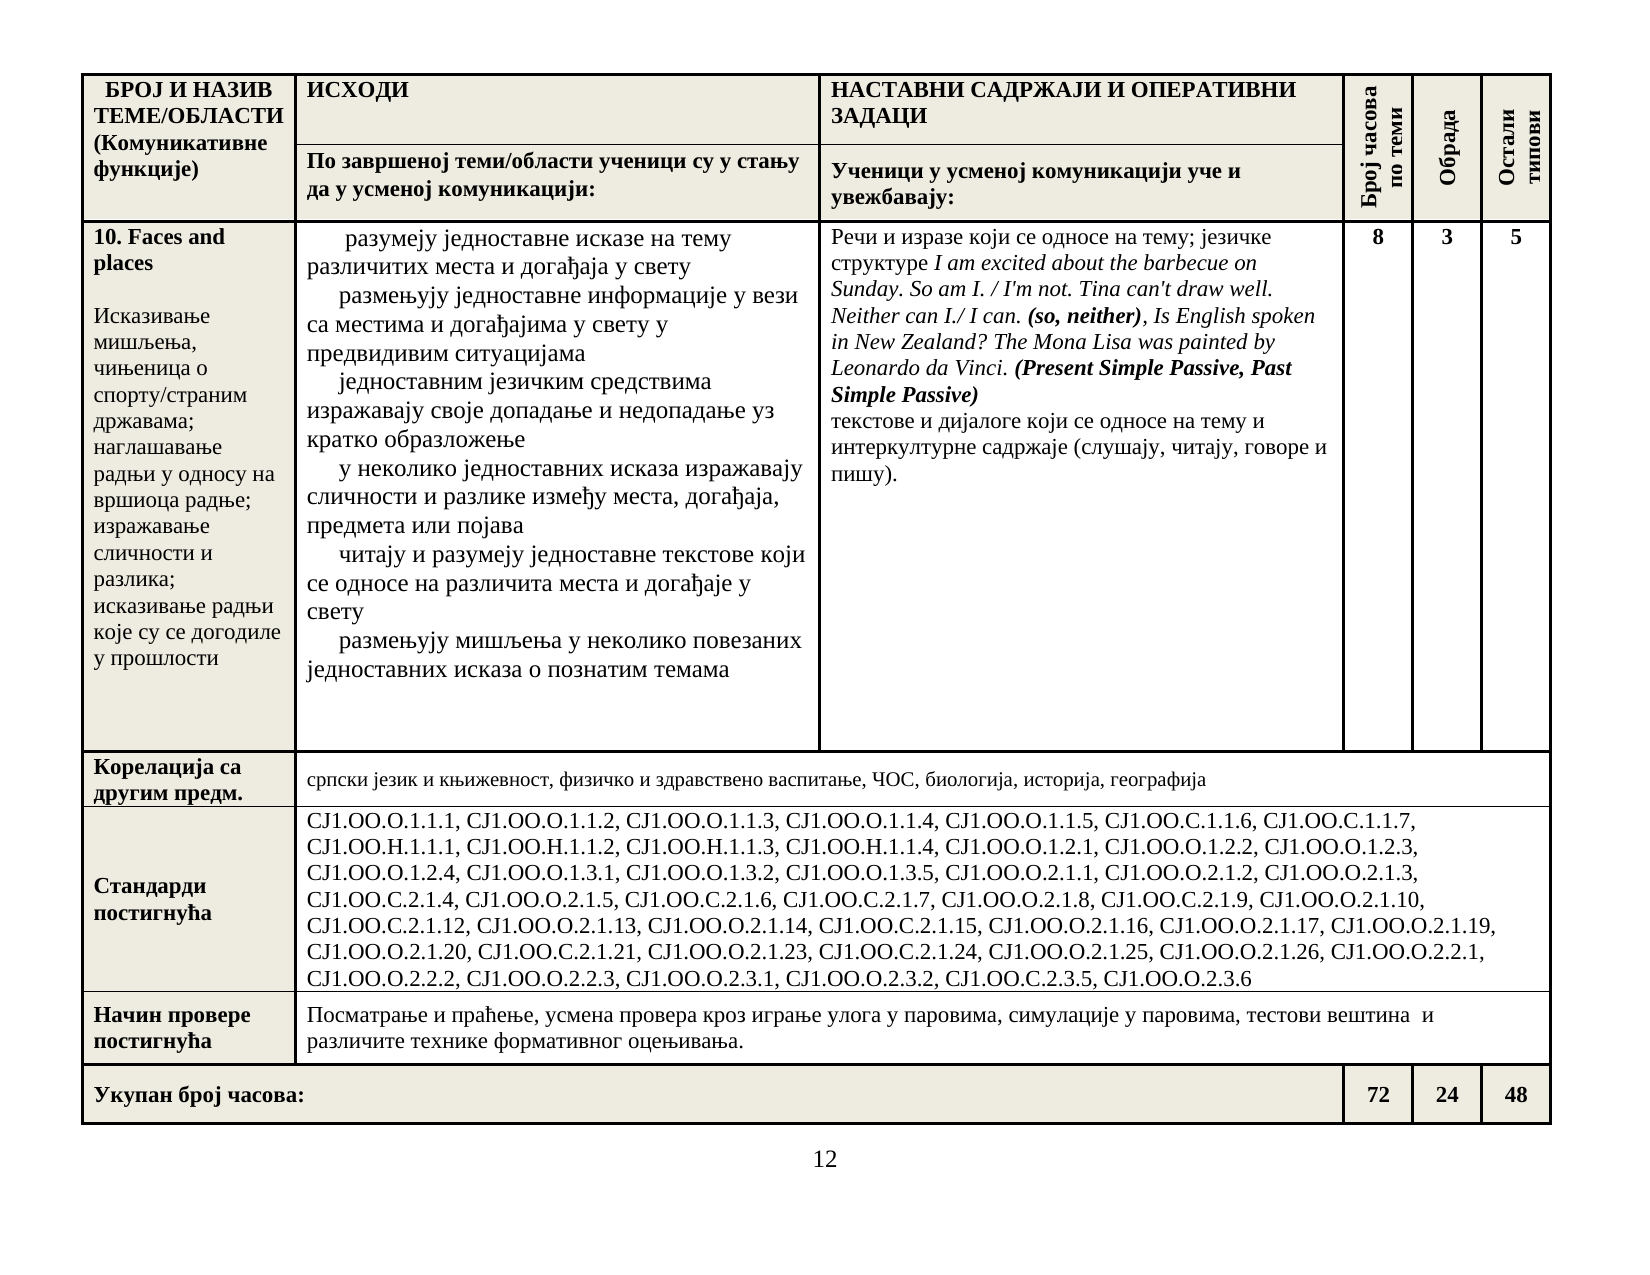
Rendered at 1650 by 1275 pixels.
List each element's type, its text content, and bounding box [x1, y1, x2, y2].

table_cell Стандарди постигнућа [84, 807, 294, 991]
table_cell 5 [1483, 223, 1549, 750]
table_cell 24 [1414, 1066, 1480, 1122]
table_cell Корелација са другим предм. [84, 753, 294, 806]
table_cell 8 [1345, 223, 1411, 750]
table_cell Ученици у усменој комуникацији уче и увежбавају: [821, 145, 1342, 219]
table_cell 10. Faces and places Исказивање мишљења, чињеница о спорту/страним државама; наглашавање радњи у односу на вршиоца радње; изражавање сличности и разлика; исказивање радњи које су се догодиле у прошлости [84, 223, 294, 750]
table_cell  разумеју једноставне исказе на тему различитих места и догађаја у свету  размењују једноставне информације у вези са местима и догађајима у свету у предвидивим ситуацијама  једноставним језичким средствима изражавају своје допадање и недопадање уз кратко образложење  у неколико једноставних исказа изражавају сличности и разлике између места, догађаја, предмета или појава  читају и разумеју једноставне текстове који се односе на различита места и догађаје у свету  размењују мишљења у неколико повезаних једноставних исказа о познатим темама [297, 223, 818, 750]
table_cell 72 [1345, 1066, 1411, 1122]
table_cell Речи и изразе који се односе на тему; језичке структуре I am excited about the barbecue on Sunday. So am I. / I'm not. Tina can't draw well. Neither can I./ I can. (so, neither), Is English spoken in New Zealand? The Mona Lisa was painted by Leonardo da Vinci. (Present Simple Passive, Past Simple Passive) текстове и дијалоге који се односе на тему и интеркултурне садржаје (слушају, читају, говоре и пишу). [821, 223, 1342, 750]
table_cell српски језик и књижевност, физичко и здравствено васпитање, ЧОС, биологија, историја, географија [297, 753, 1549, 806]
table_cell Начин провере постигнућа [84, 992, 294, 1063]
table_cell СЈ1.ОО.О.1.1.1, СЈ1.ОО.О.1.1.2, СЈ1.ОО.О.1.1.3, СЈ1.ОО.О.1.1.4, СЈ1.ОО.О.1.1.5, СЈ1.ОО.С.1.1.6, СЈ1.ОО.С.1.1.7, СЈ1.ОО.Н.1.1.1, СЈ1.ОО.Н.1.1.2, СЈ1.ОО.Н.1.1.3, СЈ1.ОО.Н.1.1.4, СЈ1.ОО.О.1.2.1, СЈ1.ОО.О.1.2.2, СЈ1.ОО.О.1.2.3, СЈ1.ОО.О.1.2.4, СЈ1.ОО.О.1.3.1, СЈ1.ОО.О.1.3.2, СЈ1.ОО.О.1.3.5, СЈ1.ОО.О.2.1.1, СЈ1.ОО.О.2.1.2, СЈ1.ОО.О.2.1.3, СЈ1.ОО.С.2.1.4, СЈ1.ОО.О.2.1.5, СЈ1.ОО.С.2.1.6, СЈ1.ОО.С.2.1.7, СЈ1.ОО.О.2.1.8, СЈ1.ОО.С.2.1.9, СЈ1.ОО.О.2.1.10, СЈ1.ОО.С.2.1.12, СЈ1.ОО.О.2.1.13, СЈ1.ОО.О.2.1.14, СЈ1.ОО.С.2.1.15, СЈ1.ОО.О.2.1.16, СЈ1.ОО.О.2.1.17, СЈ1.ОО.О.2.1.19, СЈ1.ОО.О.2.1.20, СЈ1.ОО.С.2.1.21, СЈ1.ОО.О.2.1.23, СЈ1.ОО.С.2.1.24, СЈ1.ОО.О.2.1.25, СЈ1.ОО.О.2.1.26, СЈ1.ОО.О.2.2.1, СЈ1.ОО.О.2.2.2, СЈ1.ОО.О.2.2.3, СЈ1.ОО.О.2.3.1, СЈ1.ОО.О.2.3.2, СЈ1.ОО.С.2.3.5, СЈ1.ОО.О.2.3.6 [297, 807, 1549, 991]
table_header НАСТАВНИ САДРЖАЈИ И ОПЕРАТИВНИ ЗАДАЦИ [821, 76, 1342, 144]
table_header ИСХОДИ [297, 76, 818, 144]
table_header Остали типови [1483, 76, 1549, 219]
table_cell По завршеној теми/области ученици су у стању да у усменој комуникацији: [297, 145, 818, 219]
table_cell 48 [1483, 1066, 1549, 1122]
table_header Обрада [1414, 76, 1480, 219]
table_header Број часова по теми [1345, 76, 1411, 219]
table_cell Посматрање и праћење, усмена провера кроз играње улога у паровима, симулације у паровима, тестови вештина и различите технике формативног оцењивања. [297, 992, 1549, 1063]
table_cell 3 [1414, 223, 1480, 750]
table_header БРОЈ И НАЗИВ ТЕМЕ/ОБЛАСТИ (Комуникативне функције) [84, 76, 294, 219]
table_cell Укупан број часова: [84, 1066, 1342, 1122]
